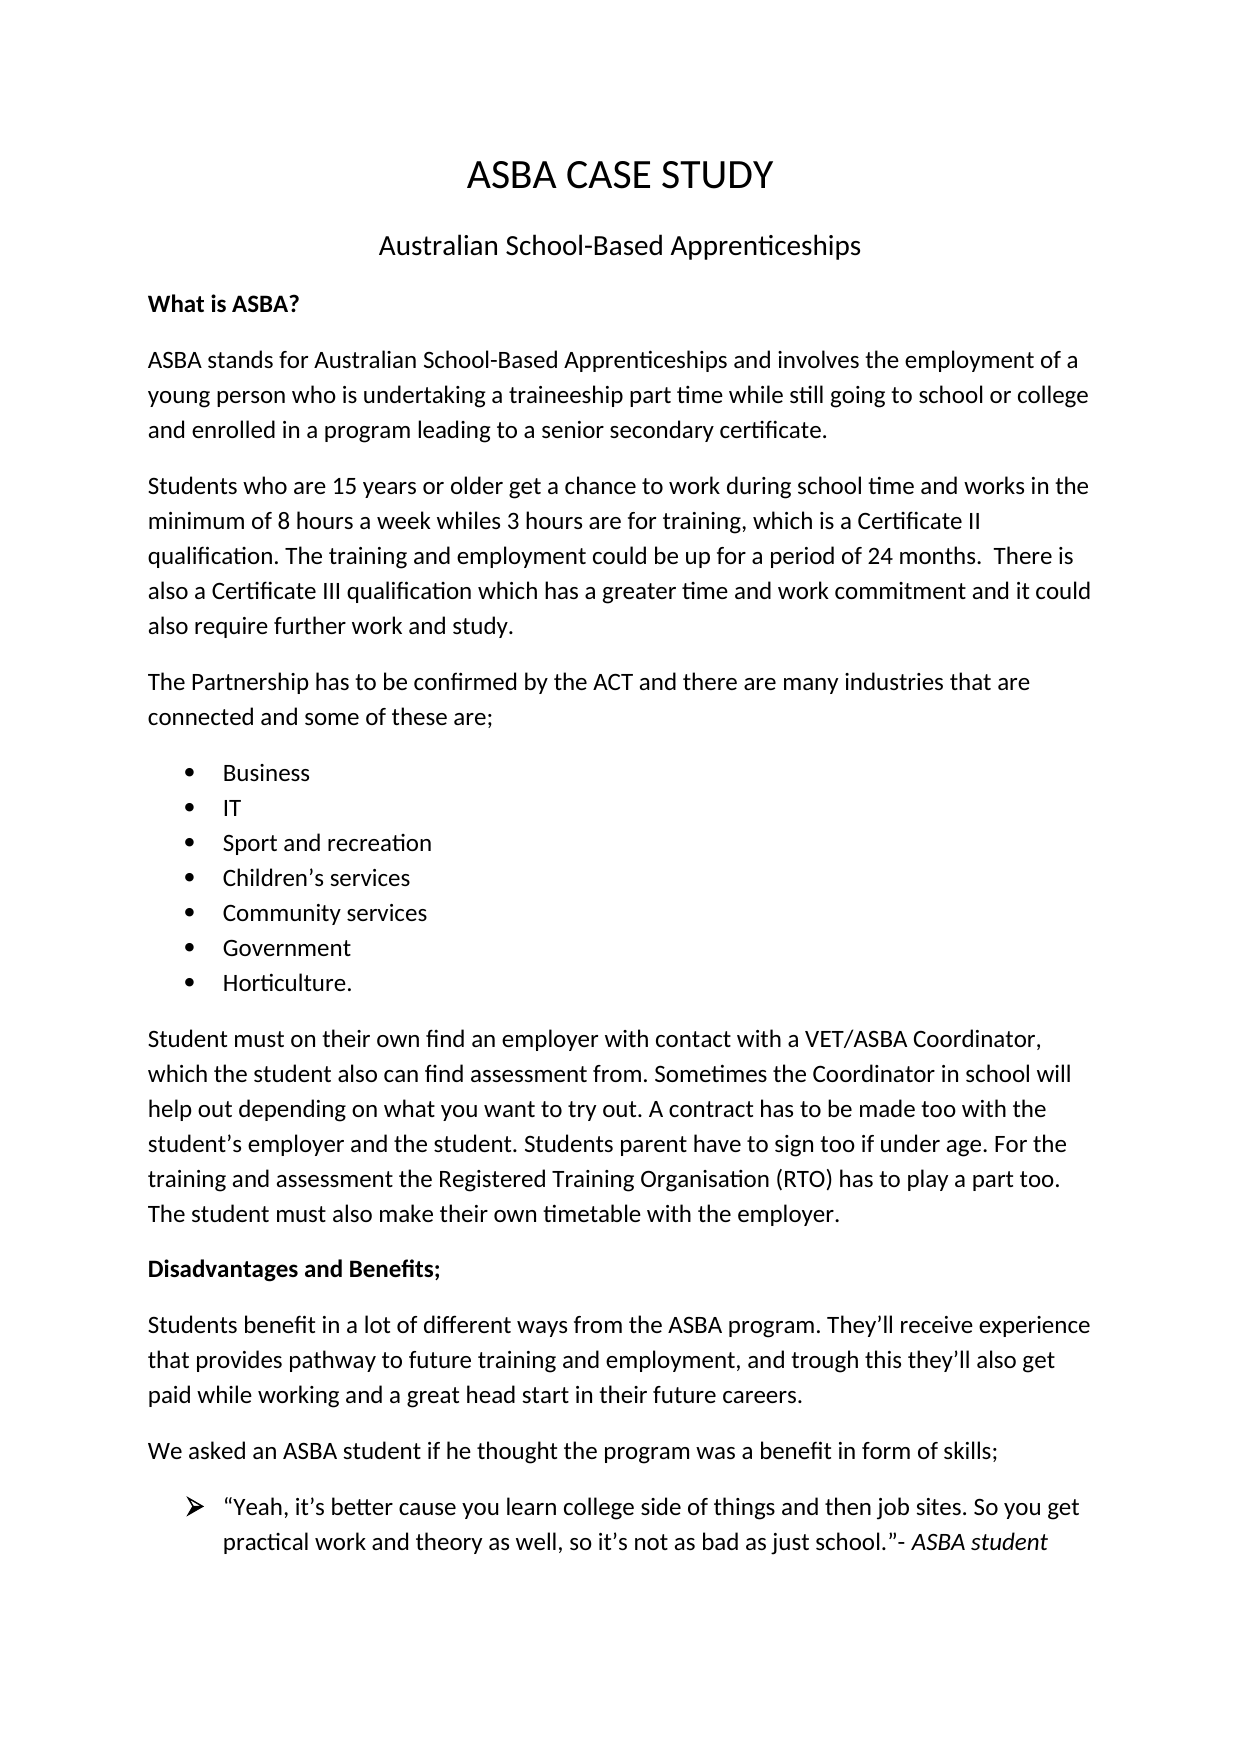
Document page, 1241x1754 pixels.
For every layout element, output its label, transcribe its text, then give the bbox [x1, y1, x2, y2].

text The Partnership has to be confirmed by the ACT and there are many industries that are connected and some of these are; [148, 666, 1093, 732]
list Business [185, 757, 1093, 787]
list “Yeah, it’s better cause you learn college side of things and then job sites. So you get practical work and theory as well, so it’s not as bad as just school.”- ASBA student [185, 1491, 1093, 1557]
text Disadvantages and Benefits; [148, 1254, 1093, 1284]
text ASBA CASE STUDY [148, 148, 1093, 198]
text What is ASBA? [148, 289, 1093, 319]
list Horticulture. [185, 967, 1093, 997]
text Students who are 15 years or older get a chance to work during school time and works in the minimum of 8 hours a week whiles 3 hours are for training, which is a Certificate II qualification. The training and employment could be up for a period of 24 months. There is also a Certificate III qualification which has a greater time and work commitment and it could also require further work and study. [148, 470, 1093, 641]
text Australian School-Based Apprenticeships [148, 227, 1093, 262]
text Student must on their own find an employer with contact with a VET/ASBA Coordinator, which the student also can find assessment from. Sometimes the Coordinator in school will help out depending on what you want to try out. A contract has to be made too with the student’s employer and the student. Students parent have to sign too if under age. For the training and assessment the Registered Training Organisation (RTO) has to play a part too. The student must also make their own timetable with the employer. [148, 1023, 1093, 1228]
list Children’s services [185, 862, 1093, 892]
list Sport and recreation [185, 827, 1093, 857]
text Students benefit in a lot of different ways from the ASBA program. They’ll receive experience that provides pathway to future training and employment, and trough this they’ll also get paid while working and a great head start in their future careers. [148, 1309, 1093, 1410]
list IT [185, 792, 1093, 822]
list Community services [185, 897, 1093, 927]
text We asked an ASBA student if he thought the program was a benefit in form of skills; [148, 1435, 1093, 1466]
list Government [185, 932, 1093, 962]
text ASBA stands for Australian School-Based Apprenticeships and involves the employment of a young person who is undertaking a traineeship part time while still going to school or college and enrolled in a program leading to a senior secondary certificate. [148, 344, 1093, 445]
